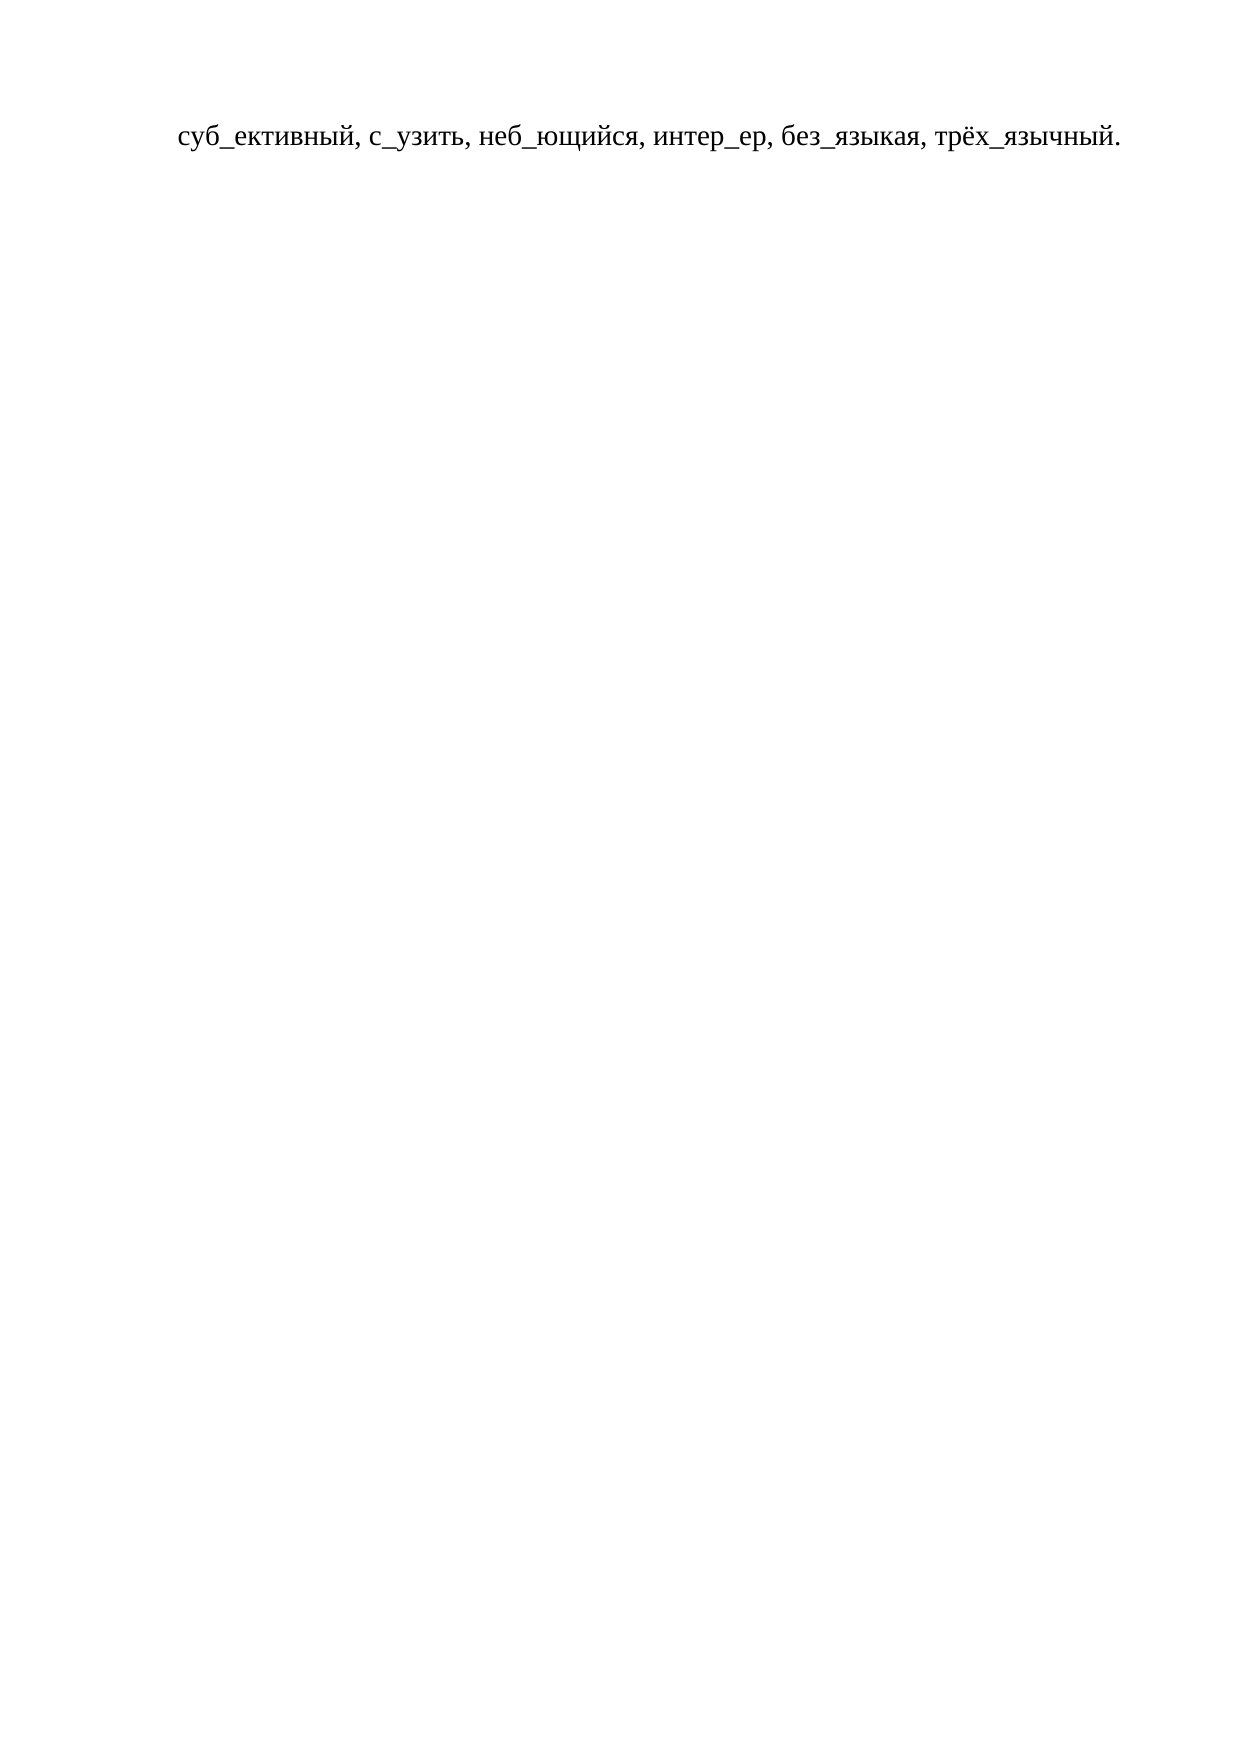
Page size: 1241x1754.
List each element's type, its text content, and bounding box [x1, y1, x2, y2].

text суб_ективный, с_узить, неб_ющийся, интер_ер, без_языкая, трёх_язычный. [177, 118, 1152, 152]
